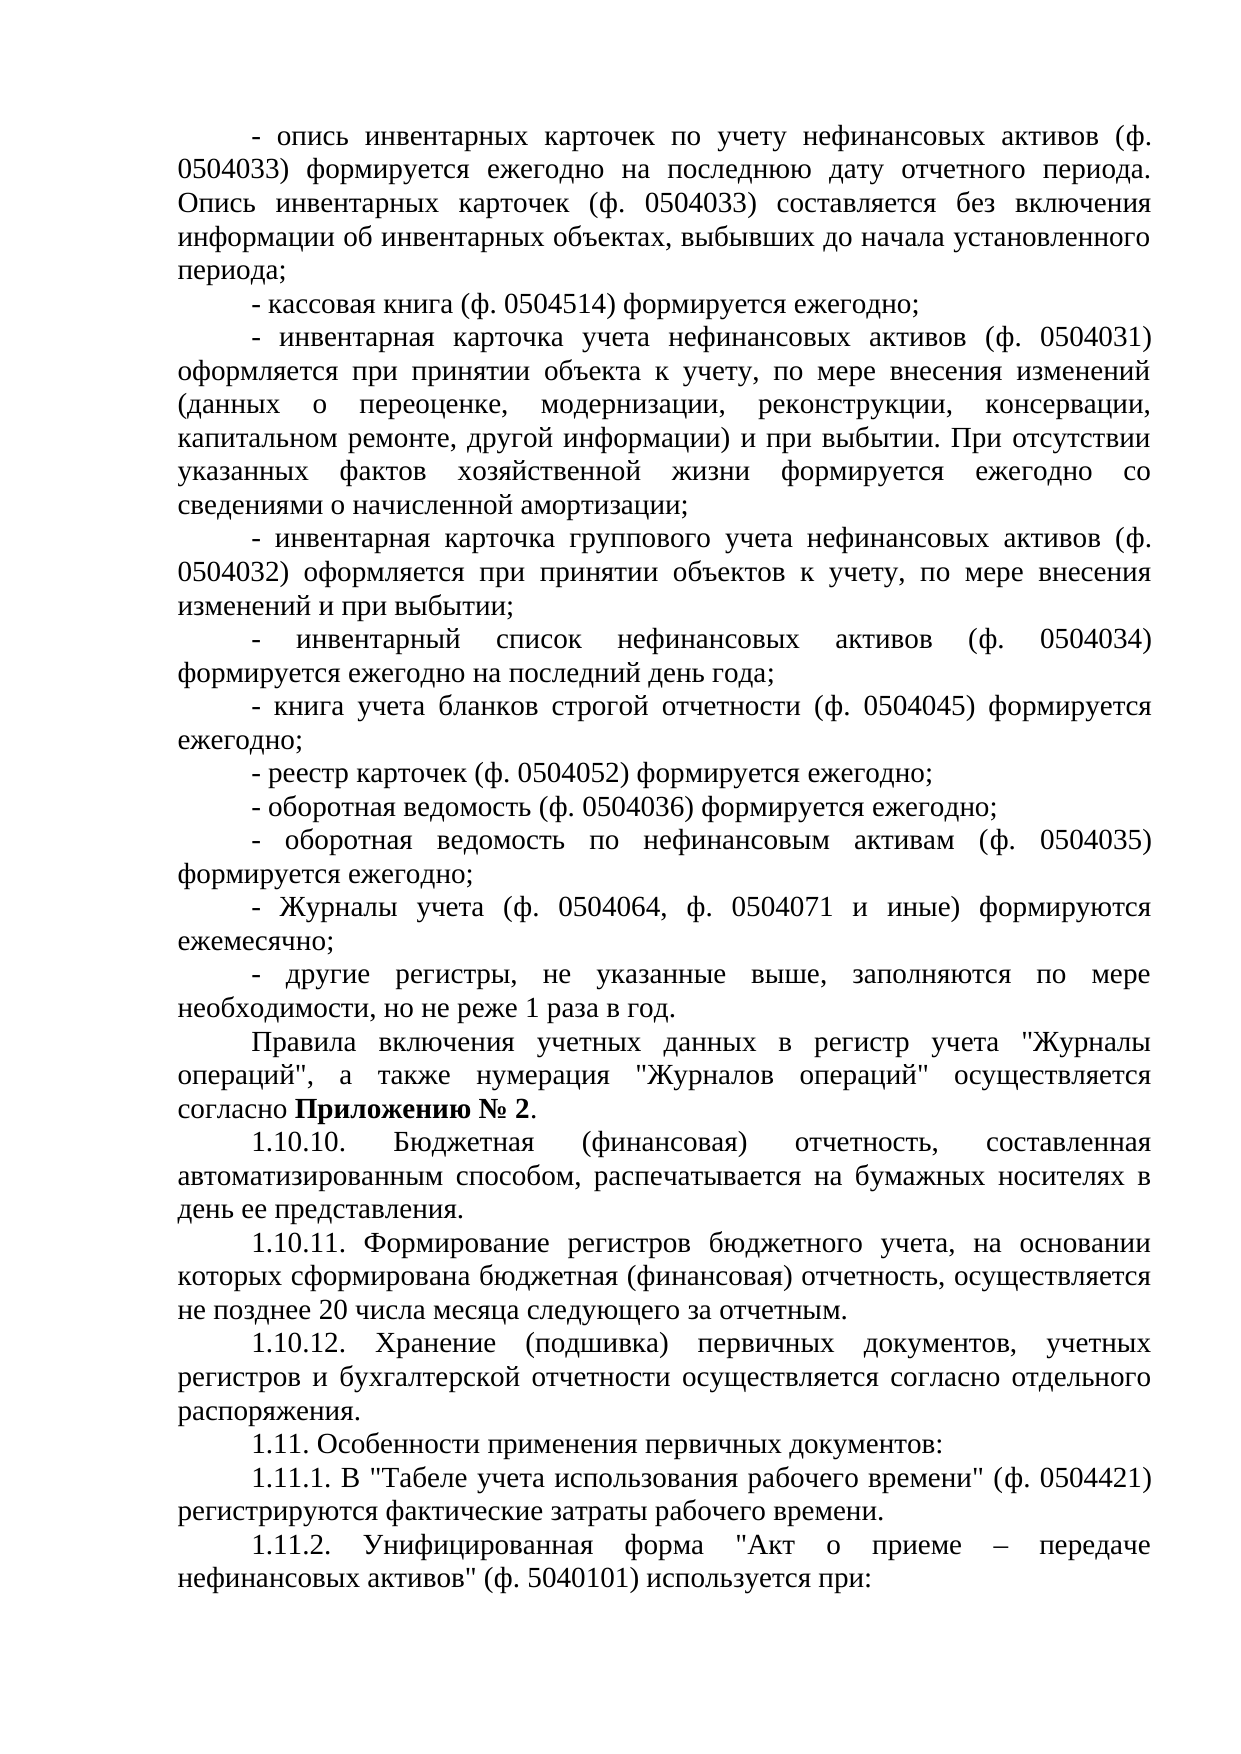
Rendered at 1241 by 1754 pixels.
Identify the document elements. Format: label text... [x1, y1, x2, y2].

text - инвентарная карточка учета нефинансовых активов (ф. 0504031) оформляется при принятии объекта к учету, по мере внесения изменений (данных о переоценке, модернизации, реконструкции, консервации, капитальном ремонте, другой информации) и при выбытии. При отсутствии указанных фактов хозяйственной жизни формируется ежегодно со сведениями о начисленной амортизации; [177, 319, 1152, 521]
text - Журналы учета (ф. 0504064, ф. 0504071 и иные) формируются ежемесячно; [177, 889, 1152, 957]
text 1.10.12. Хранение (подшивка) первичных документов, учетных регистров и бухгалтерской отчетности осуществляется согласно отдельного распоряжения. [177, 1326, 1152, 1426]
text - кассовая книга (ф. 0504514) формируется ежегодно; [177, 286, 1152, 319]
text 1.10.10. Бюджетная (финансовая) отчетность, составленная автоматизированным способом, распечатывается на бумажных носителях в день ее представления. [177, 1124, 1152, 1225]
text Правила включения учетных данных в регистр учета "Журналы операций", а также нумерация "Журналов операций" осуществляется согласно Приложению № 2. [177, 1024, 1152, 1124]
text - инвентарный список нефинансовых активов (ф. 0504034) формируется ежегодно на последний день года; [177, 621, 1152, 688]
text - оборотная ведомость (ф. 0504036) формируется ежегодно; [177, 789, 1152, 822]
text 1.11.1. В "Табеле учета использования рабочего времени" (ф. 0504421) регистрируются фактические затраты рабочего времени. [177, 1460, 1152, 1527]
text - другие регистры, не указанные выше, заполняются по мере необходимости, но не реже 1 раза в год. [177, 957, 1152, 1024]
text - инвентарная карточка группового учета нефинансовых активов (ф. 0504032) оформляется при принятии объектов к учету, по мере внесения изменений и при выбытии; [177, 521, 1152, 621]
text 1.10.11. Формирование регистров бюджетного учета, на основании которых сформирована бюджетная (финансовая) отчетность, осуществляется не позднее 20 числа месяца следующего за отчетным. [177, 1225, 1152, 1326]
text - реестр карточек (ф. 0504052) формируется ежегодно; [177, 755, 1152, 789]
text - опись инвентарных карточек по учету нефинансовых активов (ф. 0504033) формируется ежегодно на последнюю дату отчетного периода. Опись инвентарных карточек (ф. 0504033) составляется без включения информации об инвентарных объектах, выбывших до начала установленного периода; [177, 118, 1152, 286]
text 1.11. Особенности применения первичных документов: [177, 1426, 1152, 1460]
text 1.11.2. Унифицированная форма "Акт о приеме – передаче нефинансовых активов" (ф. 5040101) используется при: [177, 1527, 1152, 1594]
text - оборотная ведомость по нефинансовым активам (ф. 0504035) формируется ежегодно; [177, 822, 1152, 889]
text - книга учета бланков строгой отчетности (ф. 0504045) формируется ежегодно; [177, 688, 1152, 755]
